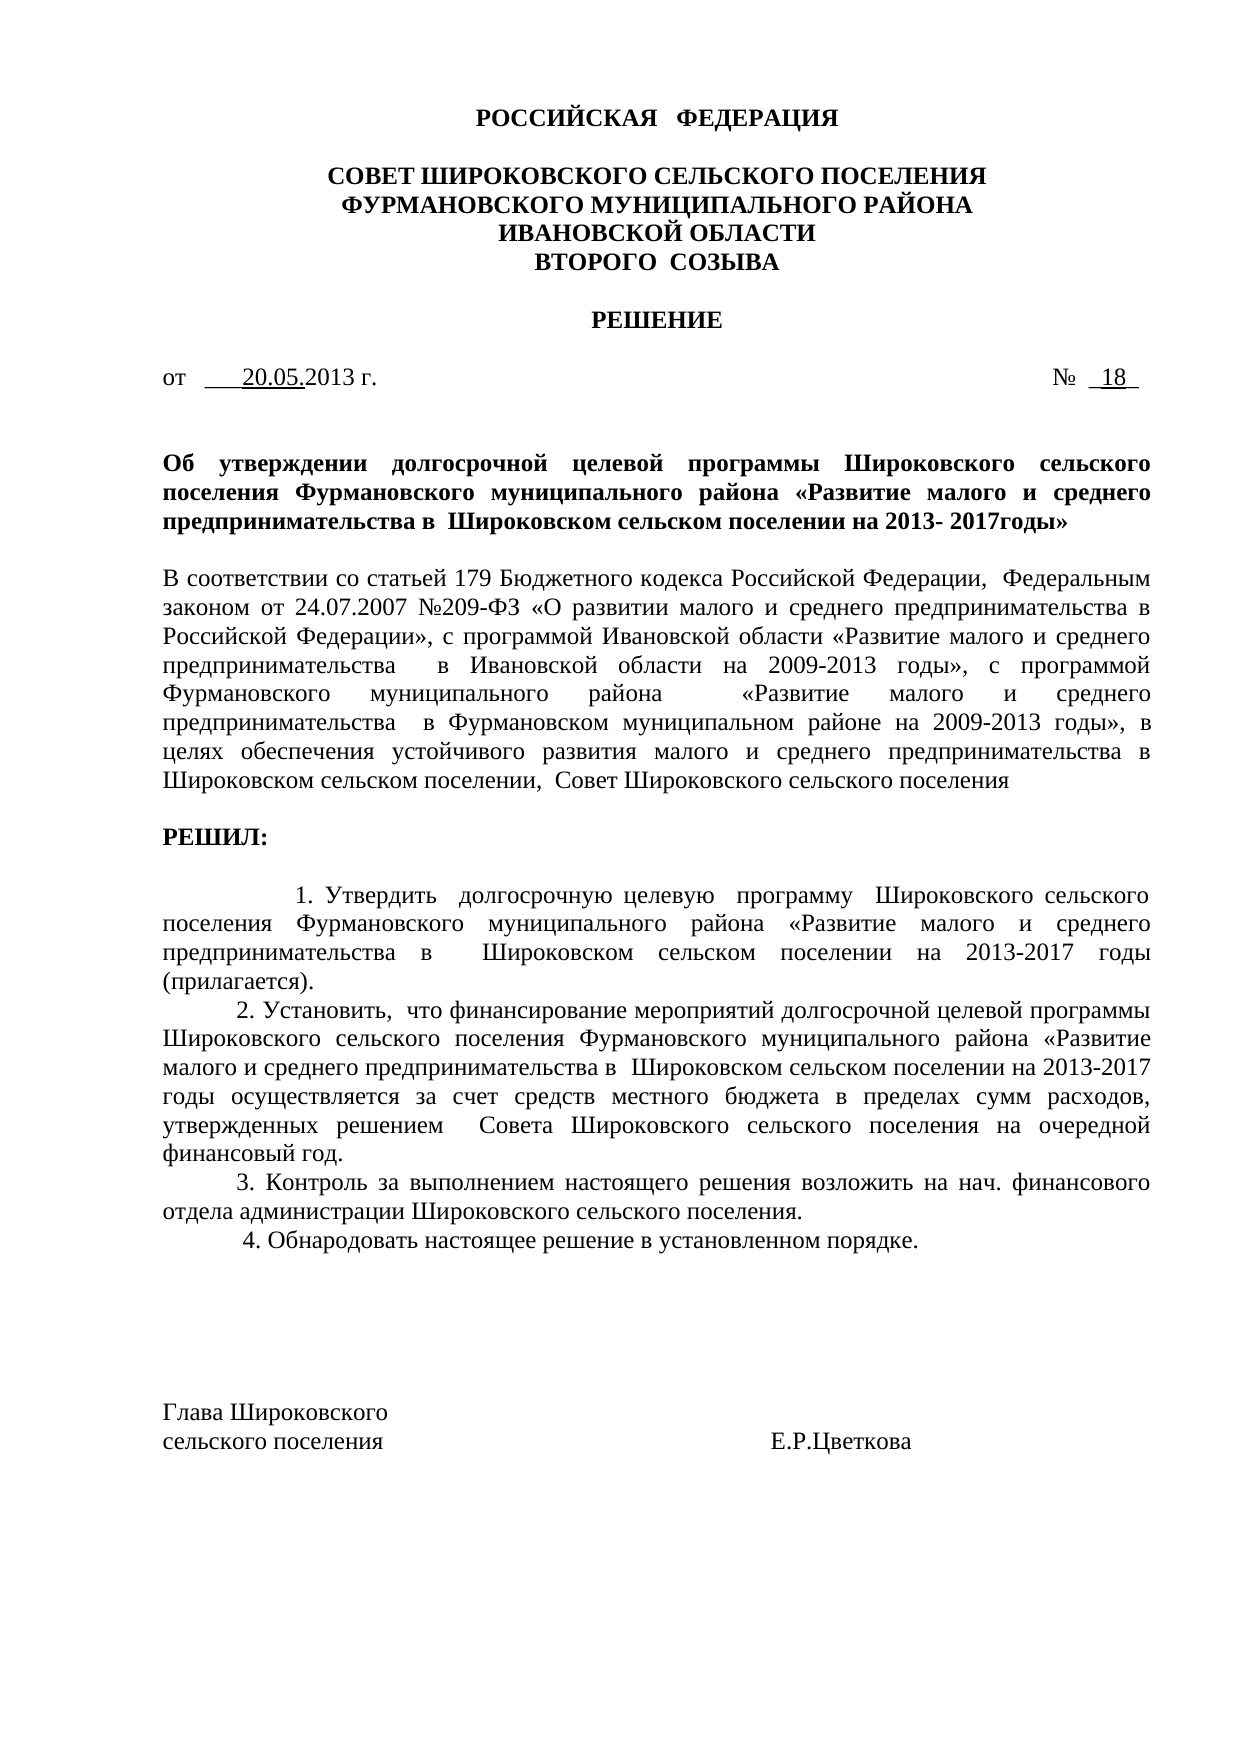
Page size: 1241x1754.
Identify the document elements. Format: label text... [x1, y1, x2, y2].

text сельского поселения Е.Р.Цветкова [162, 1426, 1152, 1455]
text 4. Обнародовать настоящее решение в установленном порядке. [162, 1225, 1152, 1253]
text РЕШЕНИЕ [162, 305, 1152, 333]
text СОВЕТ ШИРОКОВСКОГО СЕЛЬСКОГО ПОСЕЛЕНИЯ [162, 161, 1152, 190]
text ФУРМАНОВСКОГО МУНИЦИПАЛЬНОГО РАЙОНА [162, 190, 1152, 218]
text В соответствии со статьей 179 Бюджетного кодекса Российской Федерации, Федеральным законом от 24.07.2007 №209-ФЗ «О развитии малого и среднего предпринимательства в Российской Федерации», с программой Ивановской области «Развитие малого и среднего предпринимательства в Ивановской области на 2009-2013 годы», с программой Фурмановского муниципального района «Развитие малого и среднего предпринимательства в Фурмановском муниципальном районе на 2009-2013 годы», в целях обеспечения устойчивого развития малого и среднего предпринимательства в Широковском сельском поселении, Совет Широковского сельского поселения [162, 563, 1152, 793]
text Об утверждении долгосрочной целевой программы Широковского сельского поселения Фурмановского муниципального района «Развитие малого и среднего предпринимательства в Широковском сельском поселении на 2013- 2017годы» [162, 448, 1152, 535]
text РЕШИЛ: [162, 822, 1152, 851]
text ВТОРОГО СОЗЫВА [162, 247, 1152, 276]
text Глава Широковского [162, 1397, 1152, 1426]
text 3. Контроль за выполнением настоящего решения возложить на нач. финансового отдела администрации Широковского сельского поселения. [162, 1167, 1152, 1225]
text 2. Установить, что финансирование мероприятий долгосрочной целевой программы Широковского сельского поселения Фурмановского муниципального района «Развитие малого и среднего предпринимательства в Широковском сельском поселении на 2013-2017 годы осуществляется за счет средств местного бюджета в пределах сумм расходов, утвержденных решением Совета Широковского сельского поселения на очередной финансовый год. [162, 995, 1152, 1167]
text ИВАНОВСКОЙ ОБЛАСТИ [162, 218, 1152, 247]
text РОССИЙСКАЯ ФЕДЕРАЦИЯ [162, 103, 1152, 132]
text от ___20.05.2013 г. № _18_ [162, 362, 1152, 391]
text 1. Утвердить долгосрочную целевую программу Широковского сельского поселения Фурмановского муниципального района «Развитие малого и среднего предпринимательства в Широковском сельском поселении на 2013-2017 годы (прилагается). [162, 880, 1152, 995]
